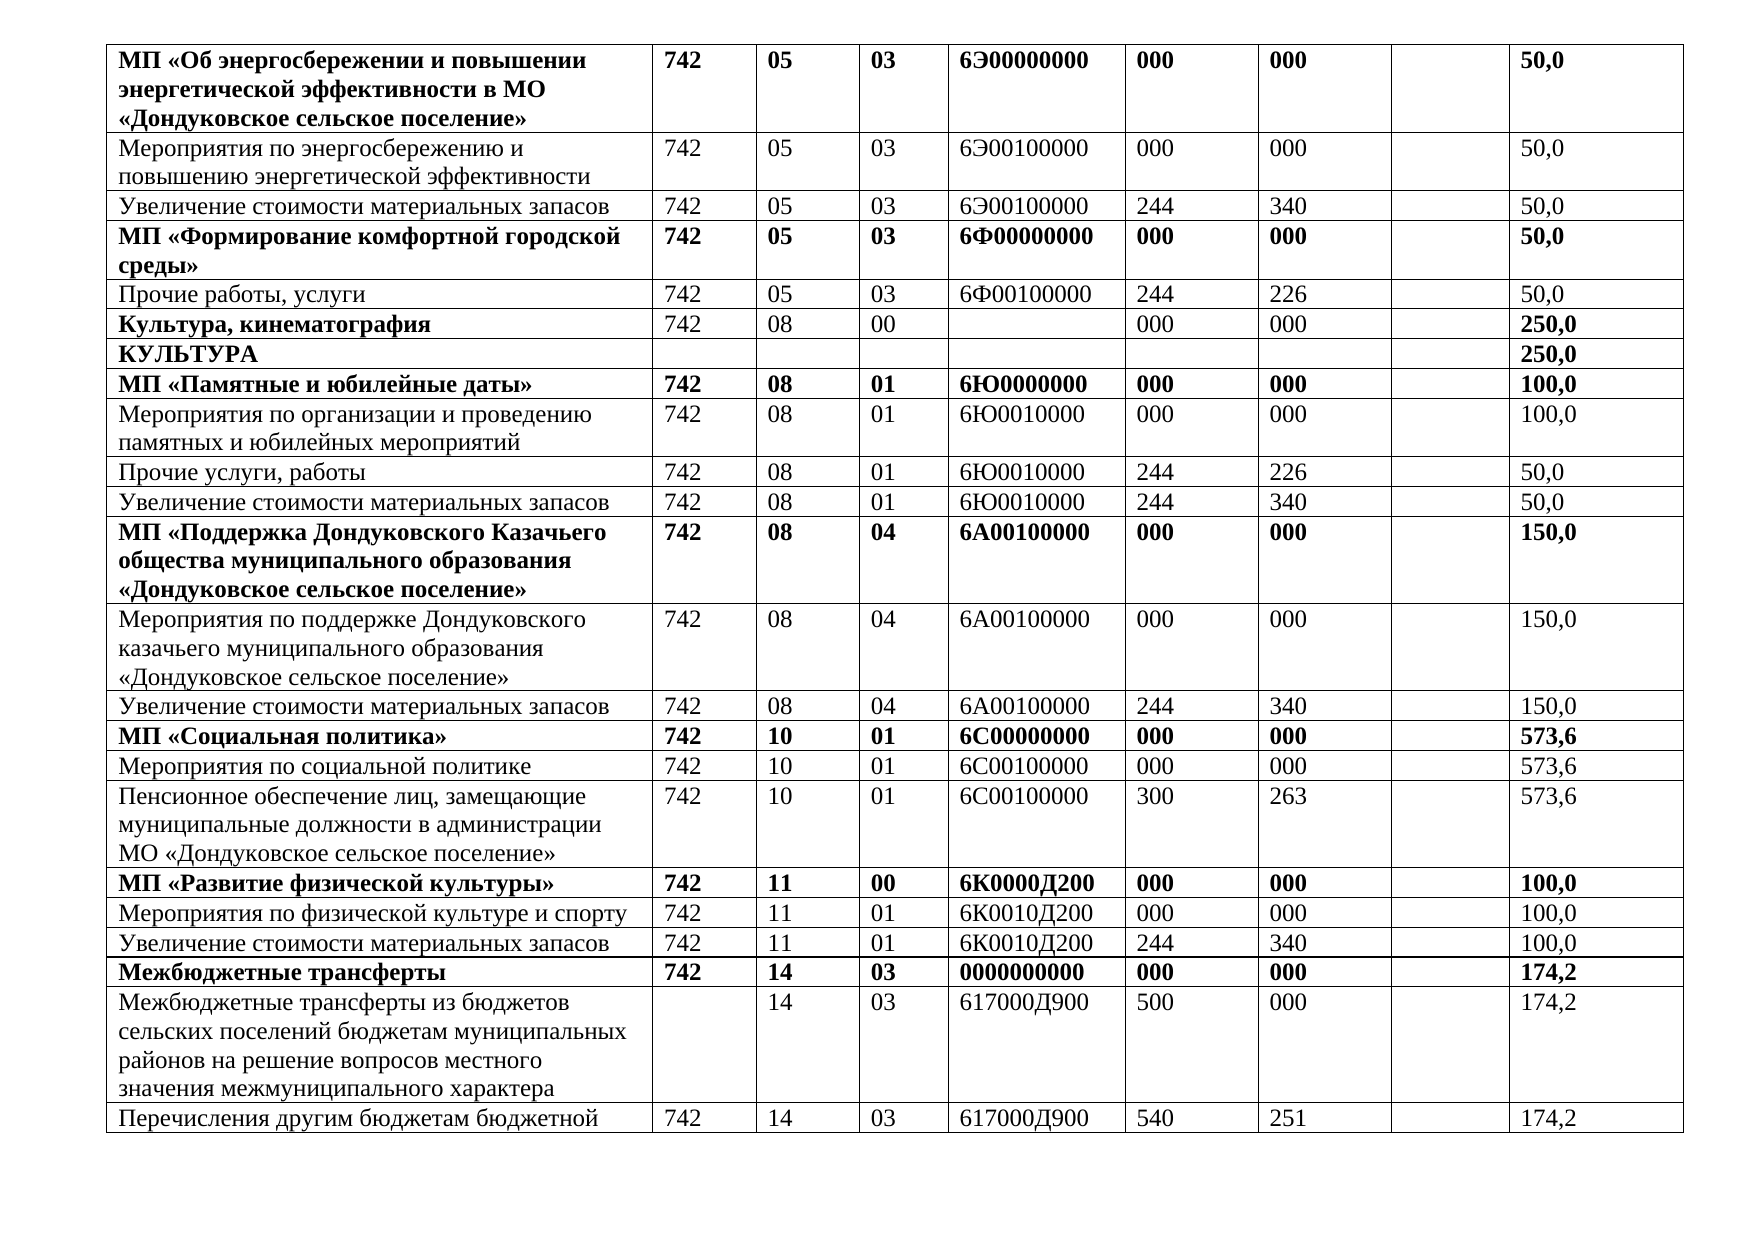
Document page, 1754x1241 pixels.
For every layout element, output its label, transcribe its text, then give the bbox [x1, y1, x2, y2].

table_cell 244 [1126, 457, 1258, 486]
table_cell [1126, 339, 1258, 368]
table_cell 100,0 [1510, 868, 1683, 897]
table_cell 000 [1259, 604, 1391, 690]
table_cell 03 [860, 1103, 948, 1132]
table_cell 000 [1259, 898, 1391, 927]
table_cell [1392, 868, 1509, 897]
table_cell Увеличение стоимости материальных запасов [107, 487, 652, 516]
table_cell 01 [860, 457, 948, 486]
table_cell 04 [860, 604, 948, 690]
table_cell 03 [860, 958, 948, 986]
table_cell 50,0 [1510, 487, 1683, 516]
table_cell 6Ю0000000 [949, 369, 1125, 398]
table_cell 00 [860, 309, 948, 338]
table_cell 50,0 [1510, 45, 1683, 132]
table_cell [1392, 457, 1509, 486]
table_cell 11 [757, 898, 859, 927]
table_cell Культура, кинематография [107, 309, 652, 338]
table_cell МП «Поддержка Дондуковского Казачьего общества муниципального образования «Дондуковское сельское поселение» [107, 517, 652, 603]
table_cell Мероприятия по социальной политике [107, 751, 652, 780]
table_cell 000 [1259, 958, 1391, 986]
table_cell 250,0 [1510, 339, 1683, 368]
table_cell 251 [1259, 1103, 1391, 1132]
table_cell 742 [653, 898, 756, 927]
table_cell 244 [1126, 280, 1258, 308]
table_cell [1392, 221, 1509, 278]
table_cell [1392, 604, 1509, 690]
table_cell 742 [653, 369, 756, 398]
table_cell 03 [860, 221, 948, 278]
table_cell 50,0 [1510, 457, 1683, 486]
table_cell 300 [1126, 781, 1258, 867]
table_cell 01 [860, 781, 948, 867]
table_cell 742 [653, 191, 756, 220]
table_cell МП «Развитие физической культуры» [107, 868, 652, 897]
table_cell 01 [860, 369, 948, 398]
table_cell 08 [757, 604, 859, 690]
table_cell 500 [1126, 987, 1258, 1102]
table_cell МП «Памятные и юбилейные даты» [107, 369, 652, 398]
table_cell 01 [860, 721, 948, 750]
table_cell 05 [757, 133, 859, 190]
table_cell 6К0000Д200 [949, 868, 1125, 897]
table_cell 04 [860, 517, 948, 603]
table_cell [1392, 928, 1509, 956]
table_cell [1392, 369, 1509, 398]
table_cell Увеличение стоимости материальных запасов [107, 191, 652, 220]
table_cell 742 [653, 221, 756, 278]
table_cell [1392, 309, 1509, 338]
table_cell 01 [860, 751, 948, 780]
table_cell 6Ю0010000 [949, 487, 1125, 516]
table_cell МП «Формирование комфортной городской среды» [107, 221, 652, 278]
table_cell 174,2 [1510, 958, 1683, 986]
table_cell 000 [1126, 898, 1258, 927]
table_cell 000 [1259, 721, 1391, 750]
table_cell [1392, 45, 1509, 132]
table_cell 100,0 [1510, 399, 1683, 456]
table_cell 05 [757, 191, 859, 220]
table_cell 742 [653, 1103, 756, 1132]
table_cell [1392, 191, 1509, 220]
table_cell 000 [1259, 399, 1391, 456]
table_cell Межбюджетные трансферты [107, 958, 652, 986]
table_cell 340 [1259, 928, 1391, 956]
table_cell 150,0 [1510, 604, 1683, 690]
table_cell 00 [860, 868, 948, 897]
table_cell 000 [1126, 721, 1258, 750]
table_cell Мероприятия по физической культуре и спорту [107, 898, 652, 927]
table_cell 6Э00100000 [949, 133, 1125, 190]
table_cell 01 [860, 928, 948, 956]
table_cell 6К0010Д200 [949, 928, 1125, 956]
table_cell 000 [1259, 133, 1391, 190]
table_cell 6Ю0010000 [949, 457, 1125, 486]
table_cell 250,0 [1510, 309, 1683, 338]
table_cell [1392, 987, 1509, 1102]
table_cell 08 [757, 369, 859, 398]
table_cell 000 [1126, 45, 1258, 132]
table_cell 0000000000 [949, 958, 1125, 986]
table_cell 340 [1259, 487, 1391, 516]
table_cell 742 [653, 487, 756, 516]
table_cell 6Ф00100000 [949, 280, 1125, 308]
table_cell Увеличение стоимости материальных запасов [107, 691, 652, 720]
table_cell 10 [757, 751, 859, 780]
table_cell [1392, 1103, 1509, 1132]
table_cell 742 [653, 781, 756, 867]
table_cell 6А00100000 [949, 691, 1125, 720]
table_cell 14 [757, 958, 859, 986]
table_cell 50,0 [1510, 280, 1683, 308]
table_cell [949, 309, 1125, 338]
table_cell 000 [1126, 604, 1258, 690]
table_cell 000 [1259, 369, 1391, 398]
table_cell 617000Д900 [949, 987, 1125, 1102]
table_cell [1392, 721, 1509, 750]
table_cell 226 [1259, 280, 1391, 308]
table_cell 244 [1126, 191, 1258, 220]
table_cell 340 [1259, 691, 1391, 720]
table_cell 742 [653, 751, 756, 780]
table_cell КУЛЬТУРА [107, 339, 652, 368]
table_cell 05 [757, 280, 859, 308]
table_cell МП «Об энергосбережении и повышении энергетической эффективности в МО «Дондуковское сельское поселение» [107, 45, 652, 132]
table_cell 742 [653, 868, 756, 897]
table_cell Пенсионное обеспечение лиц, замещающие муниципальные должности в администрации МО «Дондуковское сельское поселение» [107, 781, 652, 867]
table_cell 08 [757, 691, 859, 720]
table_cell 573,6 [1510, 721, 1683, 750]
table_cell 11 [757, 928, 859, 956]
table_cell 540 [1126, 1103, 1258, 1132]
table_cell Прочие услуги, работы [107, 457, 652, 486]
table_cell 000 [1126, 751, 1258, 780]
table_cell 244 [1126, 691, 1258, 720]
table_cell 263 [1259, 781, 1391, 867]
table_cell 244 [1126, 928, 1258, 956]
table_cell 50,0 [1510, 221, 1683, 278]
table_cell 08 [757, 487, 859, 516]
table_cell 05 [757, 45, 859, 132]
table_cell [949, 339, 1125, 368]
table_cell 742 [653, 457, 756, 486]
table_cell 174,2 [1510, 987, 1683, 1102]
table_cell 000 [1259, 751, 1391, 780]
table_cell 01 [860, 487, 948, 516]
table_cell 742 [653, 928, 756, 956]
table_cell 000 [1126, 133, 1258, 190]
table_cell 6С00000000 [949, 721, 1125, 750]
table_cell 340 [1259, 191, 1391, 220]
table_cell 000 [1126, 958, 1258, 986]
table_cell [1392, 517, 1509, 603]
table_cell 000 [1259, 517, 1391, 603]
table_cell [653, 339, 756, 368]
table_cell [1392, 339, 1509, 368]
table_cell 000 [1126, 221, 1258, 278]
table_cell 000 [1259, 45, 1391, 132]
table_cell 742 [653, 133, 756, 190]
table_cell 05 [757, 221, 859, 278]
table_cell 11 [757, 868, 859, 897]
table_cell 150,0 [1510, 691, 1683, 720]
table_cell 50,0 [1510, 133, 1683, 190]
table_cell 573,6 [1510, 751, 1683, 780]
table_cell 6Ф00000000 [949, 221, 1125, 278]
table_cell 742 [653, 517, 756, 603]
table_cell [1392, 781, 1509, 867]
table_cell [107, 1103, 652, 1132]
table_cell 50,0 [1510, 191, 1683, 220]
table_cell 14 [757, 1103, 859, 1132]
table_cell 000 [1126, 868, 1258, 897]
table_cell [653, 987, 756, 1102]
table_cell 100,0 [1510, 898, 1683, 927]
table_cell 14 [757, 987, 859, 1102]
table_cell 08 [757, 399, 859, 456]
table_cell 000 [1259, 309, 1391, 338]
table_cell 000 [1259, 987, 1391, 1102]
table_cell [1392, 691, 1509, 720]
table_cell 100,0 [1510, 928, 1683, 956]
table_cell 6Э00000000 [949, 45, 1125, 132]
table_cell 6С00100000 [949, 751, 1125, 780]
table_cell Мероприятия по поддержке Дондуковского казачьего муниципального образования «Дондуковское сельское поселение» [107, 604, 652, 690]
table_cell [1392, 133, 1509, 190]
table_cell [1392, 958, 1509, 986]
table_cell 6Э00100000 [949, 191, 1125, 220]
table_cell 742 [653, 45, 756, 132]
table_cell 000 [1259, 868, 1391, 897]
table_cell 150,0 [1510, 517, 1683, 603]
table_cell 03 [860, 280, 948, 308]
table_cell Увеличение стоимости материальных запасов [107, 928, 652, 956]
table_cell 08 [757, 309, 859, 338]
table_cell 742 [653, 958, 756, 986]
table_cell 742 [653, 691, 756, 720]
table_cell 742 [653, 721, 756, 750]
table_cell [1259, 339, 1391, 368]
table_cell 000 [1126, 309, 1258, 338]
table_cell 174,2 [1510, 1103, 1683, 1132]
table_cell 6Ю0010000 [949, 399, 1125, 456]
table_cell 244 [1126, 487, 1258, 516]
table_cell [1392, 898, 1509, 927]
table_cell Мероприятия по энергосбережению и повышению энергетической эффективности [107, 133, 652, 190]
table_cell МП «Социальная политика» [107, 721, 652, 750]
table_cell Прочие работы, услуги [107, 280, 652, 308]
table_cell [860, 339, 948, 368]
table_cell 03 [860, 133, 948, 190]
table_cell 742 [653, 309, 756, 338]
table_cell 100,0 [1510, 369, 1683, 398]
table_cell 6С00100000 [949, 781, 1125, 867]
table_cell 03 [860, 45, 948, 132]
table_cell 10 [757, 781, 859, 867]
table_cell 000 [1126, 369, 1258, 398]
table_cell 617000Д900 [949, 1103, 1125, 1132]
table_cell 226 [1259, 457, 1391, 486]
table_cell 04 [860, 691, 948, 720]
table_cell 742 [653, 604, 756, 690]
table_cell [757, 339, 859, 368]
table_cell 01 [860, 898, 948, 927]
table_cell 6А00100000 [949, 517, 1125, 603]
table_cell 03 [860, 191, 948, 220]
table_cell 000 [1126, 517, 1258, 603]
table_cell 6А00100000 [949, 604, 1125, 690]
table_cell [1392, 487, 1509, 516]
table_cell 08 [757, 457, 859, 486]
table_cell 573,6 [1510, 781, 1683, 867]
table_cell 03 [860, 987, 948, 1102]
table_cell 000 [1259, 221, 1391, 278]
table_cell [1392, 751, 1509, 780]
table_cell [1392, 399, 1509, 456]
table_cell 01 [860, 399, 948, 456]
table_cell Мероприятия по организации и проведению памятных и юбилейных мероприятий [107, 399, 652, 456]
table_cell 10 [757, 721, 859, 750]
table_cell Межбюджетные трансферты из бюджетов сельских поселений бюджетам муниципальных районов на решение вопросов местного значения межмуниципального характера [107, 987, 652, 1102]
table_cell 742 [653, 399, 756, 456]
table_cell 6К0010Д200 [949, 898, 1125, 927]
table_cell [1392, 280, 1509, 308]
table_cell 742 [653, 280, 756, 308]
table_cell 08 [757, 517, 859, 603]
table_cell 000 [1126, 399, 1258, 456]
